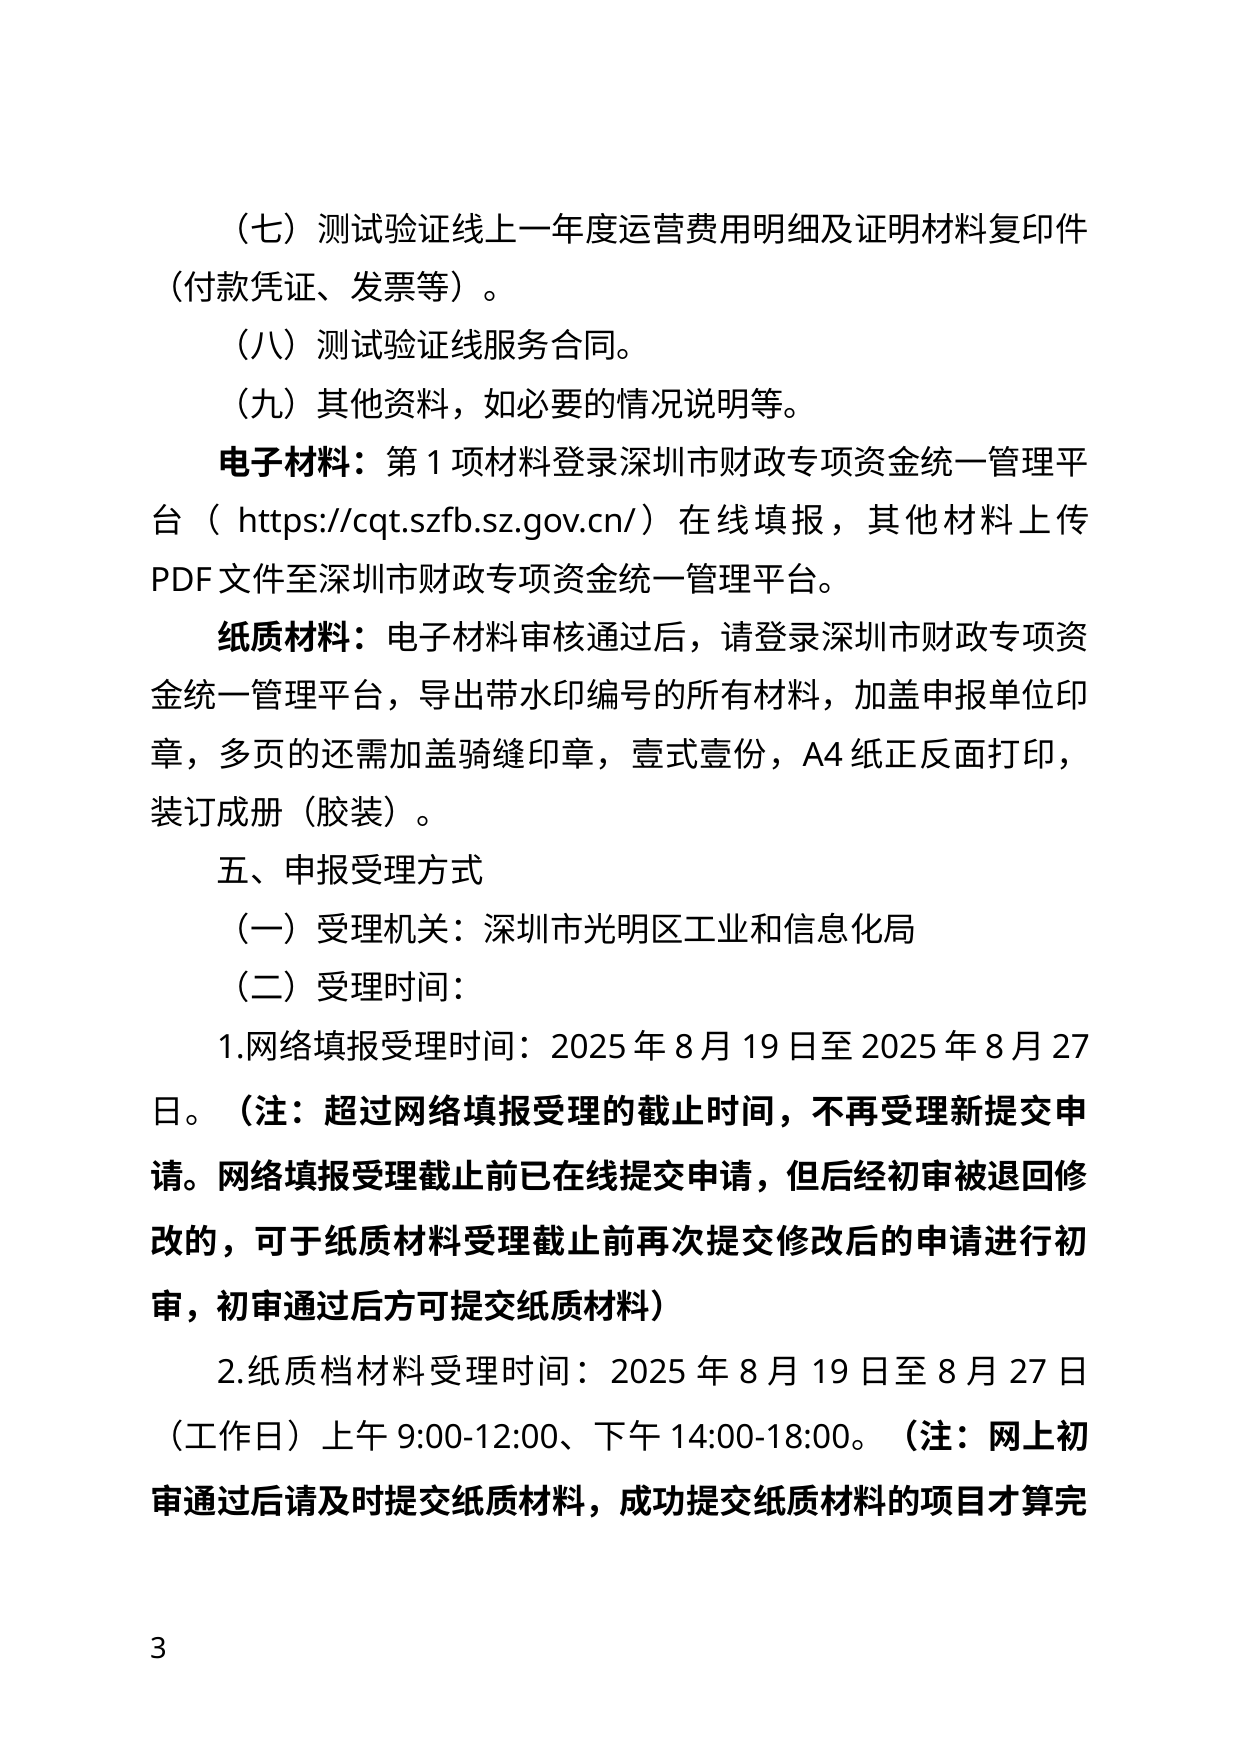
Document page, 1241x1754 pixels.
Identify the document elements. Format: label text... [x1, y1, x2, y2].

text （九）其他资料，如必要的情况说明等。 [150, 369, 1090, 428]
text （二）受理时间： [150, 953, 1090, 1011]
text （七）测试验证线上一年度运营费用明细及证明材料复印件（付款凭证、发票等）。 [150, 194, 1090, 311]
text （八）测试验证线服务合同。 [150, 311, 1090, 369]
text 电子材料：第1项材料登录深圳市财政专项资金统一管理平台（ https://cqt.szfb.sz.gov.cn/）在线填报，其他材料上传PDF文件至深圳市财政专项资金统一管理平台。 [150, 428, 1090, 603]
text （一）受理机关：深圳市光明区工业和信息化局 [150, 894, 1090, 953]
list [150, 1336, 1090, 1531]
list 1.网络填报受理时间：2025年8月19日至2025年8月27日。（注：超过网络填报受理的截止时间，不再受理新提交申请。网络填报受理截止前已在线提交申请，但后经初审被退回修改的，可于纸质材料受理截止前再次提交修改后的申请进行初审，初审通过后方可提交纸质材料） [150, 1011, 1090, 1336]
text 纸质材料：电子材料审核通过后，请登录深圳市财政专项资金统一管理平台，导出带水印编号的所有材料，加盖申报单位印章，多页的还需加盖骑缝印章，壹式壹份，A4纸正反面打印，装订成册（胶装）。 [150, 603, 1090, 836]
text 五、申报受理方式 [150, 836, 1090, 894]
